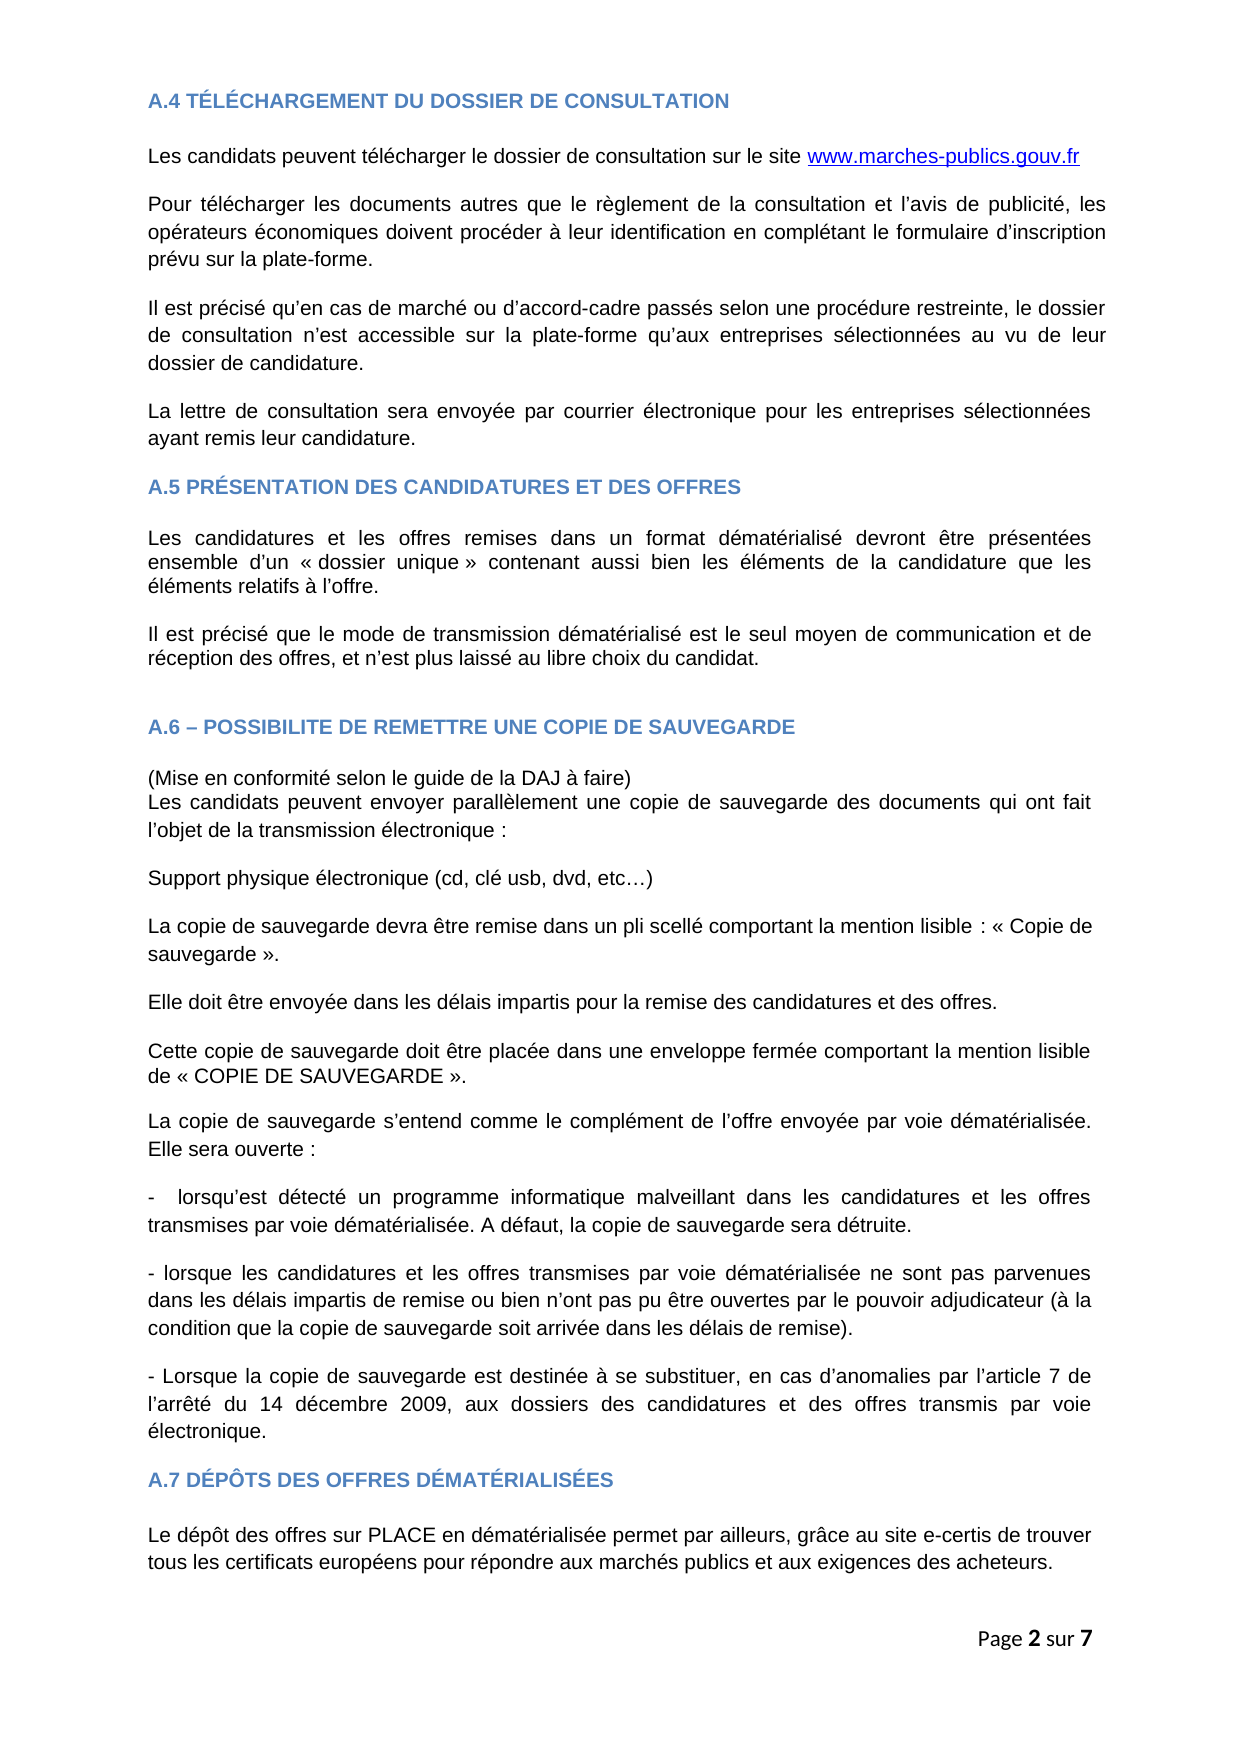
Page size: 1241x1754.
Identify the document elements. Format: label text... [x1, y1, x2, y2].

text A.4 TÉLÉCHARGEMENT DU DOSSIER DE CONSULTATION [148, 89, 1093, 113]
text - lorsqu’est détecté un programme informatique malveillant dans les candidatures et les offres transmises par voie dématérialisée. A défaut, la copie de sauvegarde sera détruite. [148, 1185, 1093, 1236]
text Cette copie de sauvegarde doit être placée dans une enveloppe fermée comportant la mention lisible de « COPIE DE SAUVEGARDE ». [148, 1038, 1093, 1088]
text A.7 DÉPÔTS DES OFFRES DÉMATÉRIALISÉES [148, 1467, 1093, 1491]
text A.5 PRÉSENTATION DES CANDIDATURES ET DES OFFRES [148, 474, 1093, 498]
text Les candidats peuvent télécharger le dossier de consultation sur le site www.marches-publics.gouv.fr [148, 116, 1107, 168]
list Il est précisé que le mode de transmission dématérialisé est le seul moyen de communication et de réception des offres, et n’est plus laissé au libre choix du candidat. [148, 622, 1093, 670]
text A.6 – POSSIBILITE DE REMETTRE UNE COPIE DE SAUVEGARDE [148, 714, 1093, 738]
text - Lorsque la copie de sauvegarde est destinée à se substituer, en cas d’anomalies par l’article 7 de l’arrêté du 14 décembre 2009, aux dossiers des candidatures et des offres transmis par voie électronique. [148, 1364, 1093, 1443]
text Pour télécharger les documents autres que le règlement de la consultation et l’avis de publicité, les opérateurs économiques doivent procéder à leur identification en complétant le formulaire d’inscription prévu sur la plate-forme. [148, 192, 1107, 271]
text La copie de sauvegarde s’entend comme le complément de l’offre envoyée par voie dématérialisée. Elle sera ouverte : [148, 1109, 1093, 1161]
text Les candidats peuvent envoyer parallèlement une copie de sauvegarde des documents qui ont fait l’objet de la transmission électronique : [148, 790, 1093, 841]
list Les candidatures et les offres remises dans un format dématérialisé devront être présentées ensemble d’un « dossier unique » contenant aussi bien les éléments de la candidature que les éléments relatifs à l’offre. [148, 502, 1093, 598]
text Elle doit être envoyée dans les délais impartis pour la remise des candidatures et des offres. [148, 990, 1093, 1014]
text La copie de sauvegarde devra être remise dans un pli scellé comportant la mention lisible : « Copie de sauvegarde ». [148, 914, 1093, 966]
text Support physique électronique (cd, clé usb, dvd, etc…) [148, 866, 1093, 890]
text - lorsque les candidatures et les offres transmises par voie dématérialisée ne sont pas parvenues dans les délais impartis de remise ou bien n’ont pas pu être ouvertes par le pouvoir adjudicateur (à la condition que la copie de sauvegarde soit arrivée dans les délais de remise). [148, 1261, 1093, 1340]
text Il est précisé qu’en cas de marché ou d’accord-cadre passés selon une procédure restreinte, le dossier de consultation n’est accessible sur la plate-forme qu’aux entreprises sélectionnées au vu de leur dossier de candidature. [148, 295, 1107, 374]
text Le dépôt des offres sur PLACE en dématérialisée permet par ailleurs, grâce au site e-certis de trouver tous les certificats européens pour répondre aux marchés publics et aux exigences des acheteurs. [148, 1495, 1093, 1574]
text La lettre de consultation sera envoyée par courrier électronique pour les entreprises sélectionnées ayant remis leur candidature. [148, 399, 1093, 450]
list (Mise en conformité selon le guide de la DAJ à faire) [148, 766, 1093, 790]
